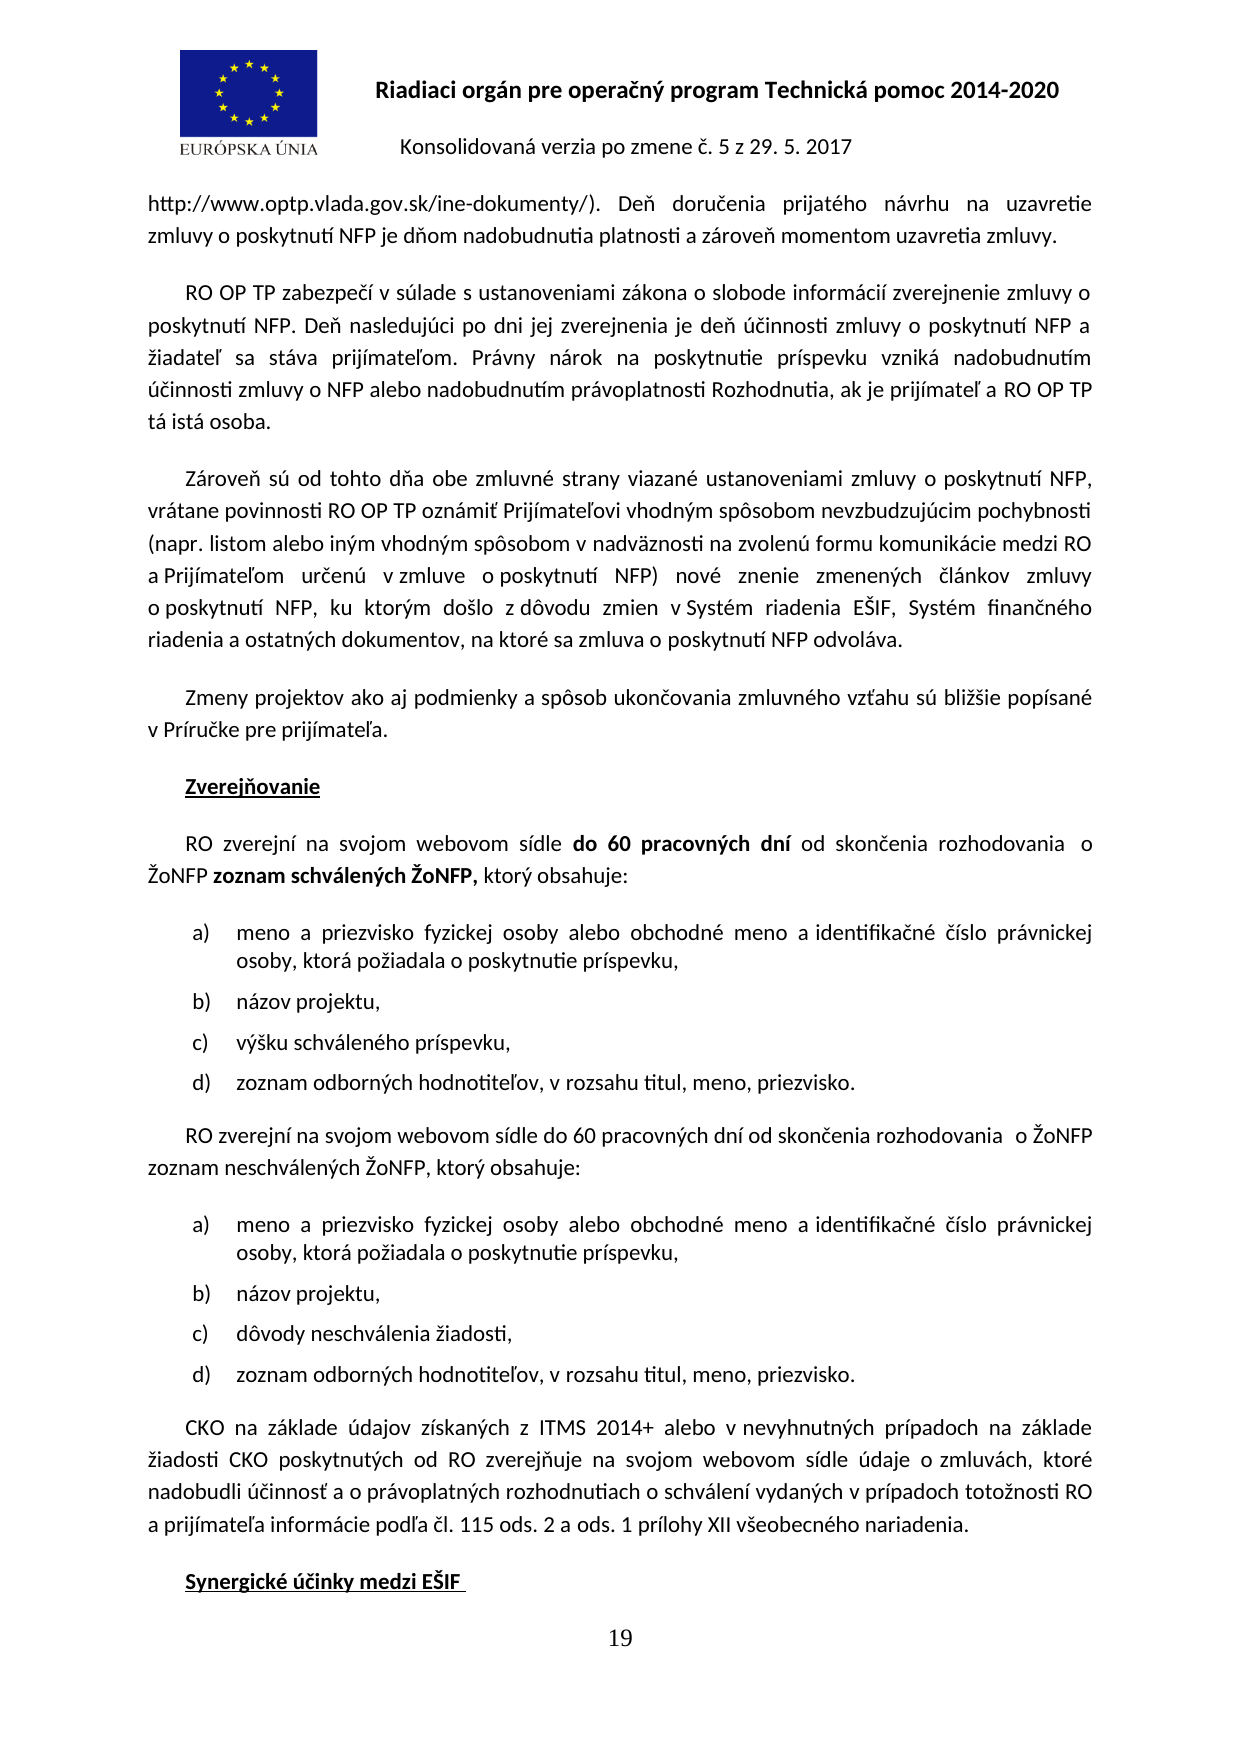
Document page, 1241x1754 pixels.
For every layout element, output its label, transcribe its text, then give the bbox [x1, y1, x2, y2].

list dôvody neschválenia žiadosti, [192, 1319, 1093, 1348]
text Zmeny projektov ako aj podmienky a spôsob ukončovania zmluvného vzťahu sú bližšie popísané v Príručke pre prijímateľa. [148, 683, 1093, 743]
text CKO na základe údajov získaných z ITMS 2014+ alebo v nevyhnutných prípadoch na základe žiadosti CKO poskytnutých od RO zverejňuje na svojom webovom sídle údaje o zmluvách, ktoré nadobudli účinnosť a o právoplatných rozhodnutiach o schválení vydaných v prípadoch totožnosti RO a prijímateľa informácie podľa čl. 115 ods. 2 a ods. 1 prílohy XII všeobecného nariadenia. [148, 1413, 1093, 1538]
list názov projektu, [192, 987, 1093, 1015]
list názov projektu, [192, 1279, 1093, 1307]
picture [179, 50, 318, 155]
list meno a priezvisko fyzickej osoby alebo obchodné meno a identifikačné číslo právnickej osoby, ktorá požiadala o poskytnutie príspevku, [192, 1211, 1093, 1267]
text Synergické účinky medzi EŠIF [148, 1567, 1093, 1595]
list zoznam odborných hodnotiteľov, v rozsahu titul, meno, priezvisko. [192, 1068, 1093, 1096]
text RO zverejní na svojom webovom sídle do 60 pracovných dní od skončenia rozhodovania o ŽoNFP zoznam schválených ŽoNFP, ktorý obsahuje: [148, 829, 1093, 889]
list výšku schváleného príspevku, [192, 1028, 1093, 1056]
list meno a priezvisko fyzickej osoby alebo obchodné meno a identifikačné číslo právnickej osoby, ktorá požiadala o poskytnutie príspevku, [192, 918, 1093, 974]
text RO OP TP zabezpečí v súlade s ustanoveniami zákona o slobode informácií zverejnenie zmluvy o poskytnutí NFP. Deň nasledujúci po dni jej zverejnenia je deň účinnosti zmluvy o poskytnutí NFP a žiadateľ sa stáva prijímateľom. Právny nárok na poskytnutie príspevku vzniká nadobudnutím účinnosti zmluvy o NFP alebo nadobudnutím právoplatnosti Rozhodnutia, ak je prijímateľ a RO OP TP tá istá osoba. [148, 278, 1093, 435]
text Zároveň sú od tohto dňa obe zmluvné strany viazané ustanoveniami zmluvy o poskytnutí NFP, vrátane povinnosti RO OP TP oznámiť Prijímateľovi vhodným spôsobom nevzbudzujúcim pochybnosti (napr. listom alebo iným vhodným spôsobom v nadväznosti na zvolenú formu komunikácie medzi RO a Prijímateľom určenú v zmluve o poskytnutí NFP) nové znenie zmenených článkov zmluvy o poskytnutí NFP, ku ktorým došlo z dôvodu zmien v Systém riadenia EŠIF, Systém finančného riadenia a ostatných dokumentov, na ktoré sa zmluva o poskytnutí NFP odvoláva. [148, 464, 1093, 653]
text RO zverejní na svojom webovom sídle do 60 pracovných dní od skončenia rozhodovania o ŽoNFP zoznam neschválených ŽoNFP, ktorý obsahuje: [148, 1121, 1093, 1181]
text Zverejňovanie [148, 772, 1093, 800]
list zoznam odborných hodnotiteľov, v rozsahu titul, meno, priezvisko. [192, 1360, 1093, 1388]
